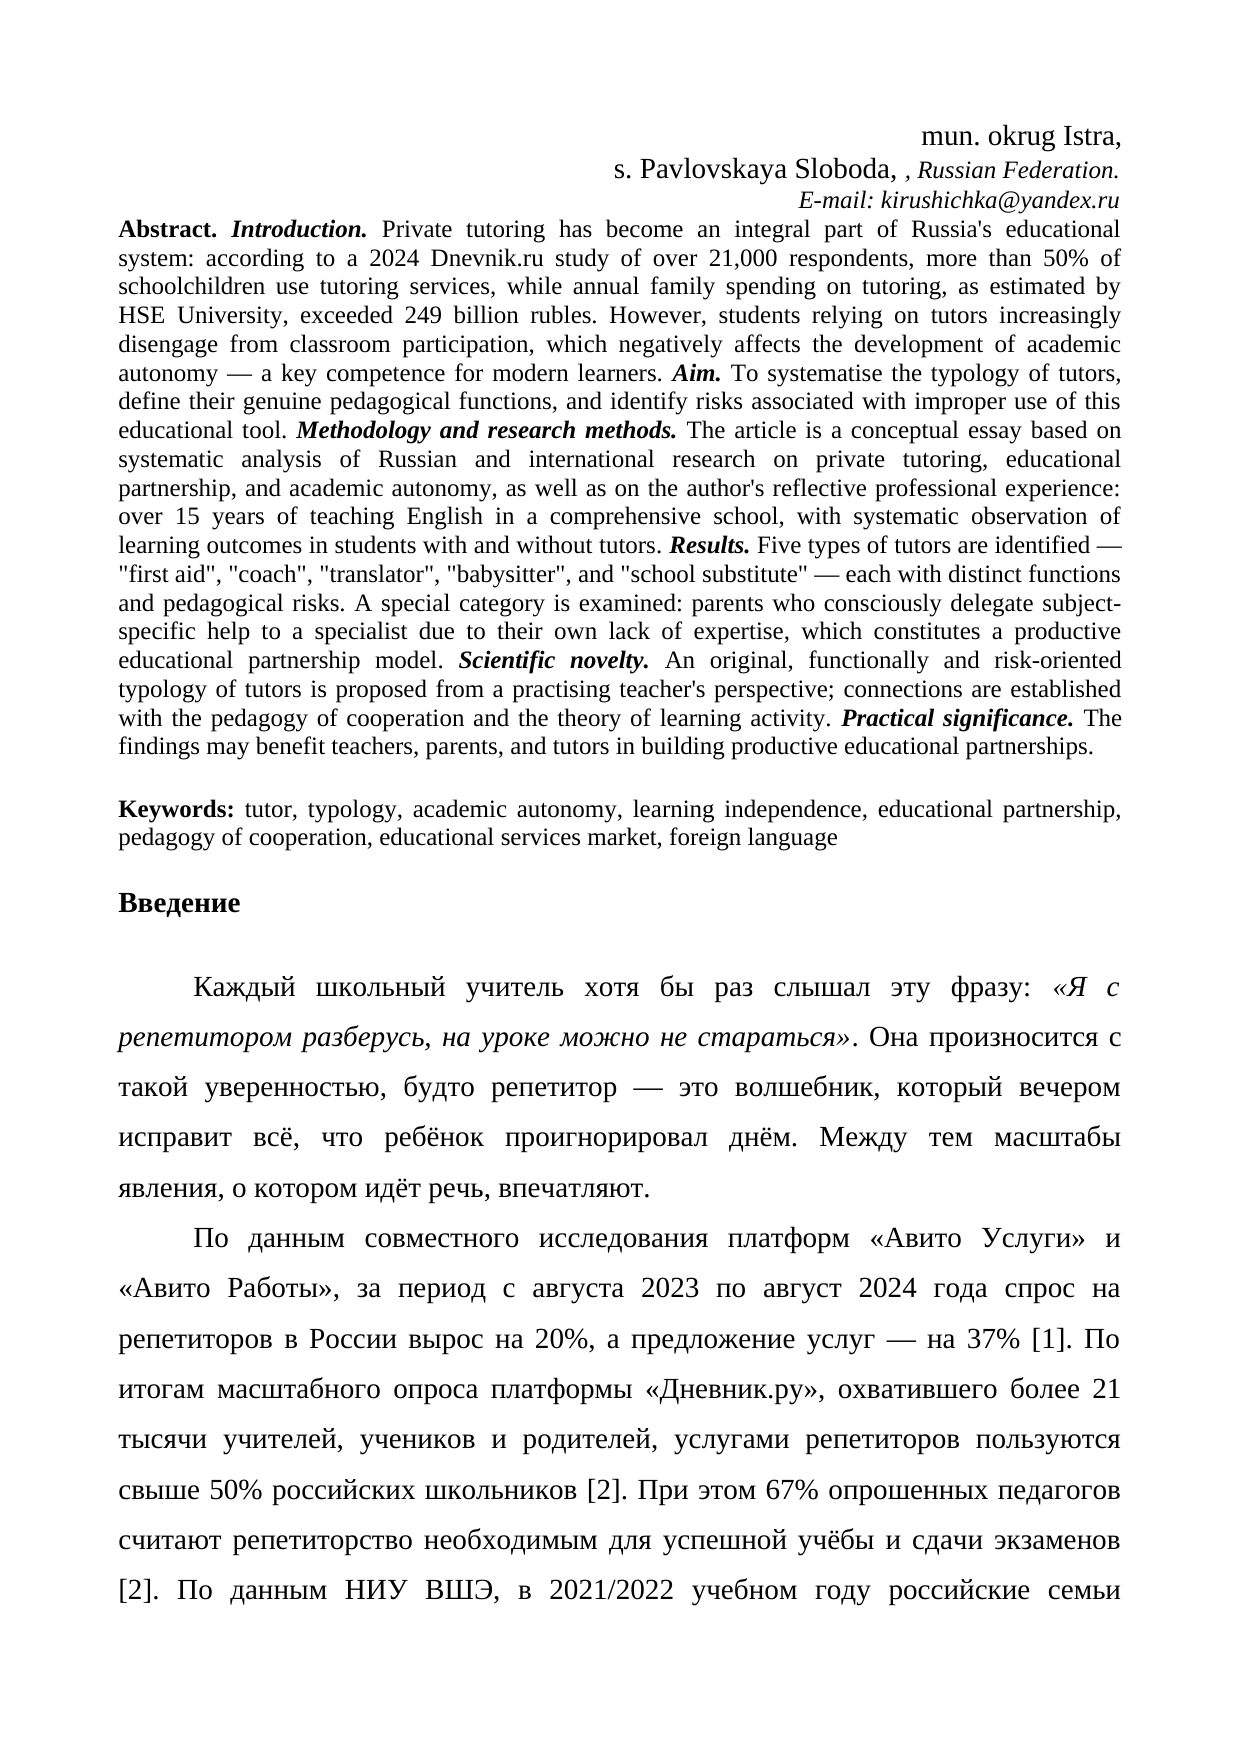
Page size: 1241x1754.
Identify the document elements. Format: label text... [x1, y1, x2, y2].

text E-mail: kirushichka@yandex.ru [118, 185, 1122, 214]
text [118, 1220, 1122, 1606]
text Каждый школьный учитель хотя бы раз слышал эту фразу: «Я с репетитором разберусь, на уроке можно не стараться». Она произносится с такой уверенностью, будто репетитор — это волшебник, который вечером исправит всё, что ребёнок проигнорировал днём. Между тем масштабы явления, о котором идёт речь, впечатляют. [118, 969, 1122, 1203]
text Keywords: tutor, typology, academic autonomy, learning independence, educational partnership, pedagogy of cooperation, educational services market, foreign language [118, 794, 1122, 851]
text Abstract. Introduction. Private tutoring has become an integral part of Russia's educational system: according to a 2024 Dnevnik.ru study of over 21,000 respondents, more than 50% of schoolchildren use tutoring services, while annual family spending on tutoring, as estimated by HSE University, exceeded 249 billion rubles. However, students relying on tutors increasingly disengage from classroom participation, which negatively affects the development of academic autonomy — a key competence for modern learners. Aim. To systematise the typology of tutors, define their genuine pedagogical functions, and identify risks associated with improper use of this educational tool. Methodology and research methods. The article is a conceptual essay based on systematic analysis of Russian and international research on private tutoring, educational partnership, and academic autonomy, as well as on the author's reflective professional experience: over 15 years of teaching English in a comprehensive school, with systematic observation of learning outcomes in students with and without tutors. Results. Five types of tutors are identified — "first aid", "coach", "translator", "babysitter", and "school substitute" — each with distinct functions and pedagogical risks. A special category is examined: parents who consciously delegate subject-specific help to a specialist due to their own lack of expertise, which constitutes a productive educational partnership model. Scientific novelty. An original, functionally and risk-oriented typology of tutors is proposed from a practising teacher's perspective; connections are established with the pedagogy of cooperation and the theory of learning activity. Practical significance. The findings may benefit teachers, parents, and tutors in building productive educational partnerships. [118, 214, 1122, 760]
text s. Pavlovskaya Sloboda, , Russian Federation. [118, 152, 1122, 185]
text mun. okrug Istra, [118, 118, 1122, 152]
text Введение [118, 885, 1122, 918]
